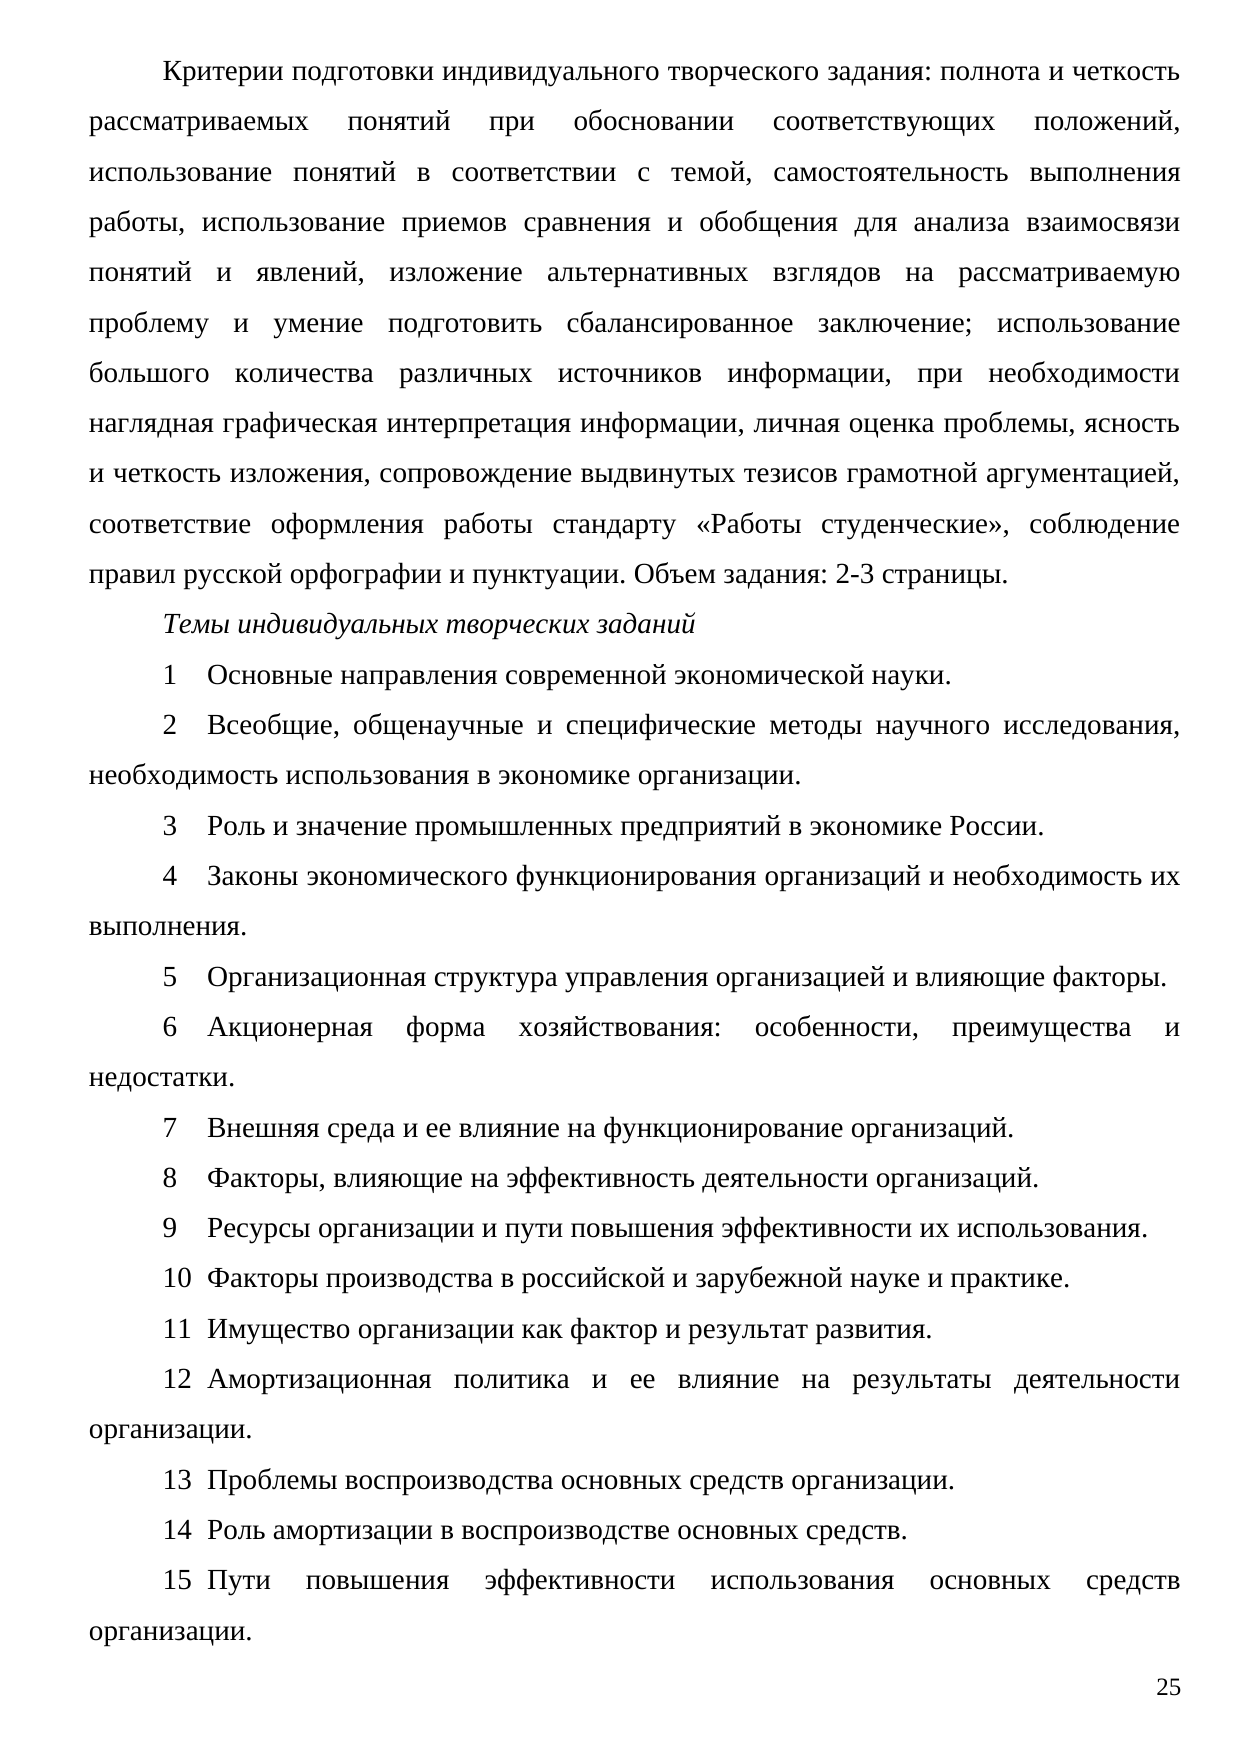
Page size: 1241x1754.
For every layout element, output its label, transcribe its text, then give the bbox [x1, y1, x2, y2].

list Имущество организации как фактор и результат развития. [89, 1311, 1181, 1344]
list Законы экономического функционирования организаций и необходимость их выполнения. [89, 858, 1181, 942]
list Факторы, влияющие на эффективность деятельности организаций. [89, 1160, 1181, 1193]
list Внешняя среда и ее влияние на функционирование организаций. [89, 1110, 1181, 1143]
list Роль амортизации в воспроизводстве основных средств. [89, 1512, 1181, 1546]
list Акционерная форма хозяйствования: особенности, преимущества и недостатки. [89, 1009, 1181, 1093]
text Критерии подготовки индивидуального творческого задания: полнота и четкость рассматриваемых понятий при обосновании соответствующих положений, использование понятий в соответствии с темой, самостоятельность выполнения работы, использование приемов сравнения и обобщения для анализа взаимосвязи понятий и явлений, изложение альтернативных взглядов на рассматриваемую проблему и умение подготовить сбалансированное заключение; использование большого количества различных источников информации, при необходимости наглядная графическая интерпретация информации, личная оценка проблемы, ясность и четкость изложения, сопровождение выдвинутых тезисов грамотной аргументацией, соответствие оформления работы стандарту «Работы студенческие», соблюдение правил русской орфографии и пунктуации. Объем задания: 2-3 страницы. [89, 53, 1181, 590]
list Роль и значение промышленных предприятий в экономике России. [89, 808, 1181, 841]
list Факторы производства в российской и зарубежной науке и практике. [89, 1261, 1181, 1294]
list Основные направления современной экономической науки. [89, 657, 1181, 690]
list Ресурсы организации и пути повышения эффективности их использования. [89, 1210, 1181, 1244]
list Пути повышения эффективности использования основных средств организации. [89, 1562, 1181, 1646]
list Организационная структура управления организацией и влияющие факторы. [89, 959, 1181, 992]
list Амортизационная политика и ее влияние на результаты деятельности организации. [89, 1361, 1181, 1445]
list Всеобщие, общенаучные и специфические методы научного исследования, необходимость использования в экономике организации. [89, 707, 1181, 791]
list Проблемы воспроизводства основных средств организации. [89, 1462, 1181, 1495]
text Темы индивидуальных творческих заданий [89, 607, 1181, 640]
